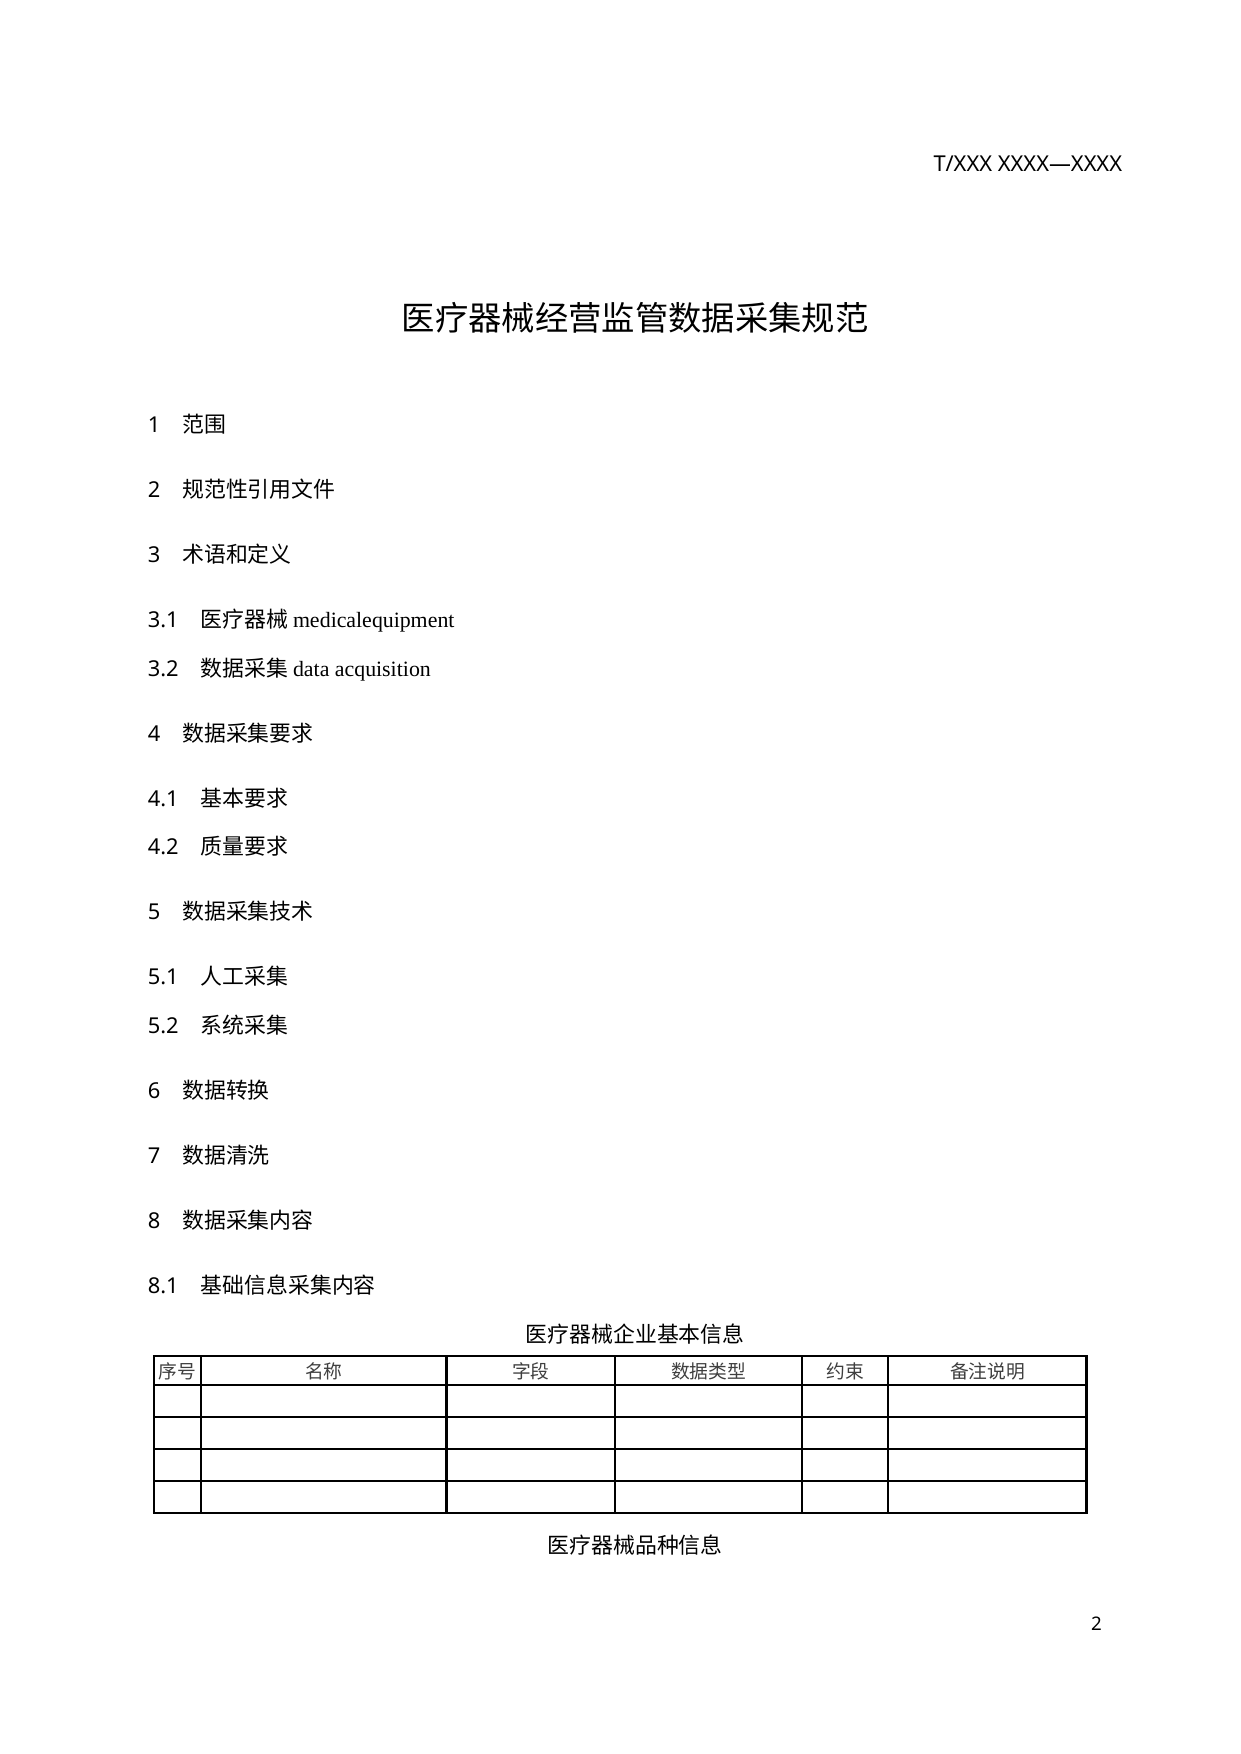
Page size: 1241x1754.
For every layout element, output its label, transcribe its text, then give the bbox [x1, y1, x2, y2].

table_cell [155, 1418, 200, 1448]
table_cell [616, 1418, 801, 1448]
text 医疗器械经营监管数据采集规范 [148, 283, 1122, 348]
table_cell [803, 1418, 887, 1448]
table_cell [155, 1450, 200, 1480]
table_cell [155, 1386, 200, 1416]
table_header 约束 [803, 1357, 887, 1384]
table_cell [889, 1386, 1085, 1416]
text 数据清洗 [148, 1138, 1122, 1170]
table_header 名称 [202, 1357, 445, 1384]
text 规范性引用文件 [148, 472, 1122, 504]
table_cell [448, 1450, 614, 1480]
text 基础信息采集内容 [148, 1268, 1122, 1300]
text 术语和定义 [148, 537, 1122, 569]
table_cell [889, 1450, 1085, 1480]
text 数据转换 [148, 1073, 1122, 1105]
text 数据采集内容 [148, 1203, 1122, 1235]
table_cell [889, 1418, 1085, 1448]
table_header 数据类型 [616, 1357, 801, 1384]
table_cell [202, 1450, 445, 1480]
table_cell [155, 1482, 200, 1512]
text 数据采集要求 [148, 715, 1122, 748]
text 数据采集 data acquisition [148, 650, 1122, 683]
table_header 备注说明 [889, 1357, 1085, 1384]
table_cell [448, 1418, 614, 1448]
table_header 序号 [155, 1357, 200, 1384]
text 人工采集 [148, 959, 1122, 992]
text 医疗器械 medicalequipment [148, 602, 1122, 634]
table_cell [803, 1386, 887, 1416]
table_cell [803, 1482, 887, 1512]
table_cell [448, 1386, 614, 1416]
table_header 字段 [448, 1357, 614, 1384]
table_cell [616, 1482, 801, 1512]
table_cell [448, 1482, 614, 1512]
text 范围 [148, 407, 1122, 439]
text 数据采集技术 [148, 894, 1122, 927]
table_cell [202, 1482, 445, 1512]
table_cell [616, 1386, 801, 1416]
table_cell [202, 1386, 445, 1416]
list 医疗器械企业基本信息 [148, 1317, 1122, 1349]
list 医疗器械品种信息 [148, 1398, 1122, 1561]
text 系统采集 [148, 1008, 1122, 1040]
table_cell [889, 1482, 1085, 1512]
table_cell [202, 1418, 445, 1448]
text 基本要求 [148, 780, 1122, 813]
table_cell [803, 1450, 887, 1480]
table_cell [616, 1450, 801, 1480]
text 质量要求 [148, 829, 1122, 862]
